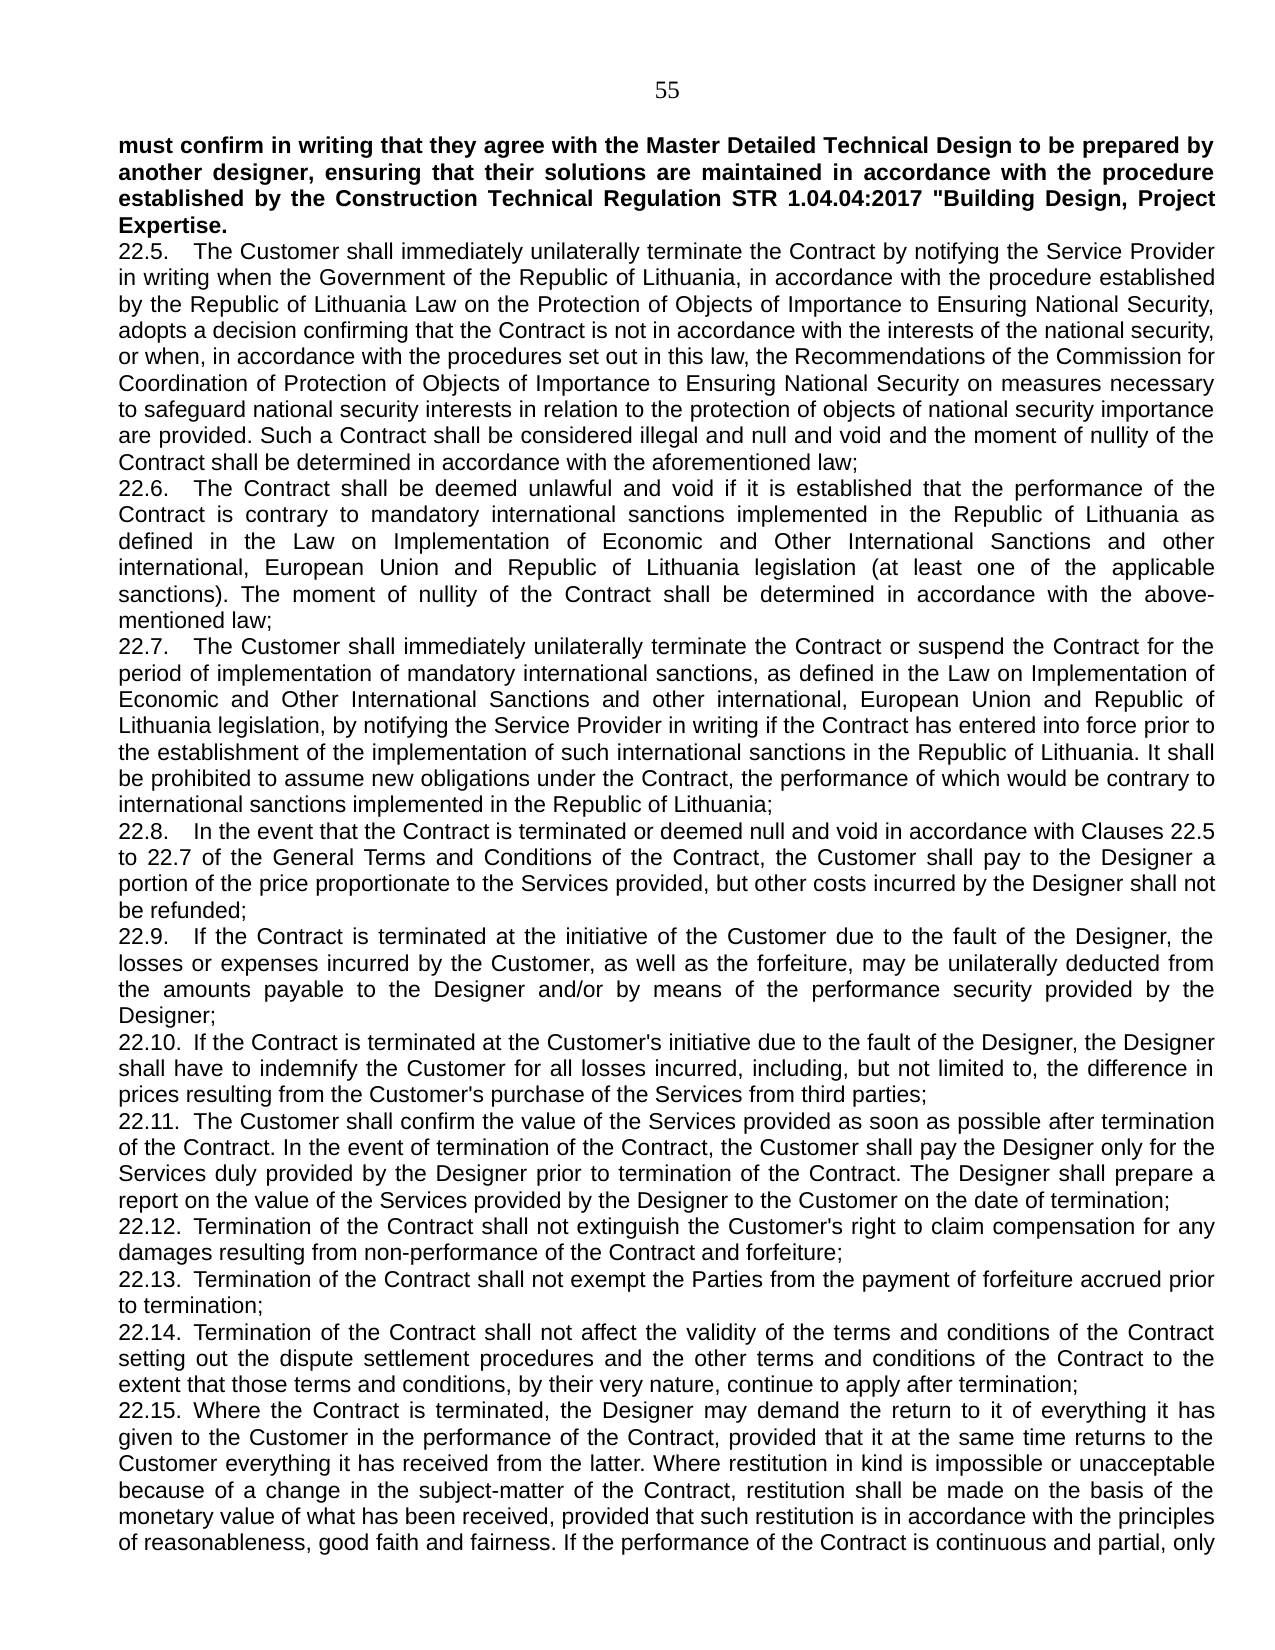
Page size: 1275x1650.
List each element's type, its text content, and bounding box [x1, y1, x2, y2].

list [118, 132, 1216, 238]
title The Customer shall immediately unilaterally terminate the Contract by notifying the Service Provider in writing when the Government of the Republic of Lithuania, in accordance with the procedure established by the Republic of Lithuania Law on the Protection of Objects of Importance to Ensuring National Security, adopts a decision confirming that the Contract is not in accordance with the interests of the national security, or when, in accordance with the procedures set out in this law, the Recommendations of the Commission for Coordination of Protection of Objects of Importance to Ensuring National Security on measures necessary to safeguard national security interests in relation to the protection of objects of national security importance are provided. Such a Contract shall be considered illegal and null and void and the moment of nullity of the Contract shall be determined in accordance with the aforementioned law; [118, 238, 1216, 475]
title The Customer shall immediately unilaterally terminate the Contract or suspend the Contract for the period of implementation of mandatory international sanctions, as defined in the Law on Implementation of Economic and Other International Sanctions and other international, European Union and Republic of Lithuania legislation, by notifying the Service Provider in writing if the Contract has entered into force prior to the establishment of the implementation of such international sanctions in the Republic of Lithuania. It shall be prohibited to assume new obligations under the Contract, the performance of which would be contrary to international sanctions implemented in the Republic of Lithuania; [118, 633, 1216, 818]
title If the Contract is terminated at the Customer's initiative due to the fault of the Designer, the Designer shall have to indemnify the Customer for all losses incurred, including, but not limited to, the difference in prices resulting from the Customer's purchase of the Services from third parties; [118, 1028, 1216, 1108]
title Termination of the Contract shall not affect the validity of the terms and conditions of the Contract setting out the dispute settlement procedures and the other terms and conditions of the Contract to the extent that those terms and conditions, by their very nature, continue to apply after termination; [118, 1318, 1216, 1397]
title The Customer shall confirm the value of the Services provided as soon as possible after termination of the Contract. In the event of termination of the Contract, the Customer shall pay the Designer only for the Services duly provided by the Designer prior to termination of the Contract. The Designer shall prepare a report on the value of the Services provided by the Designer to the Customer on the date of termination; [118, 1108, 1216, 1213]
title If the Contract is terminated at the initiative of the Customer due to the fault of the Designer, the losses or expenses incurred by the Customer, as well as the forfeiture, may be unilaterally deducted from the amounts payable to the Designer and/or by means of the performance security provided by the Designer; [118, 923, 1216, 1028]
title Termination of the Contract shall not extinguish the Customer's right to claim compensation for any damages resulting from non-performance of the Contract and forfeiture; [118, 1213, 1216, 1266]
title The Contract shall be deemed unlawful and void if it is established that the performance of the Contract is contrary to mandatory international sanctions implemented in the Republic of Lithuania as defined in the Law on Implementation of Economic and Other International Sanctions and other international, European Union and Republic of Lithuania legislation (at least one of the applicable sanctions). The moment of nullity of the Contract shall be determined in accordance with the above-mentioned law; [118, 475, 1216, 633]
title Termination of the Contract shall not exempt the Parties from the payment of forfeiture accrued prior to termination; [118, 1266, 1216, 1318]
title In the event that the Contract is terminated or deemed null and void in accordance with Clauses 22.5 to 22.7 of the General Terms and Conditions of the Contract, the Customer shall pay to the Designer a portion of the price proportionate to the Services provided, but other costs incurred by the Designer shall not be refunded; [118, 818, 1216, 923]
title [118, 1397, 1216, 1556]
